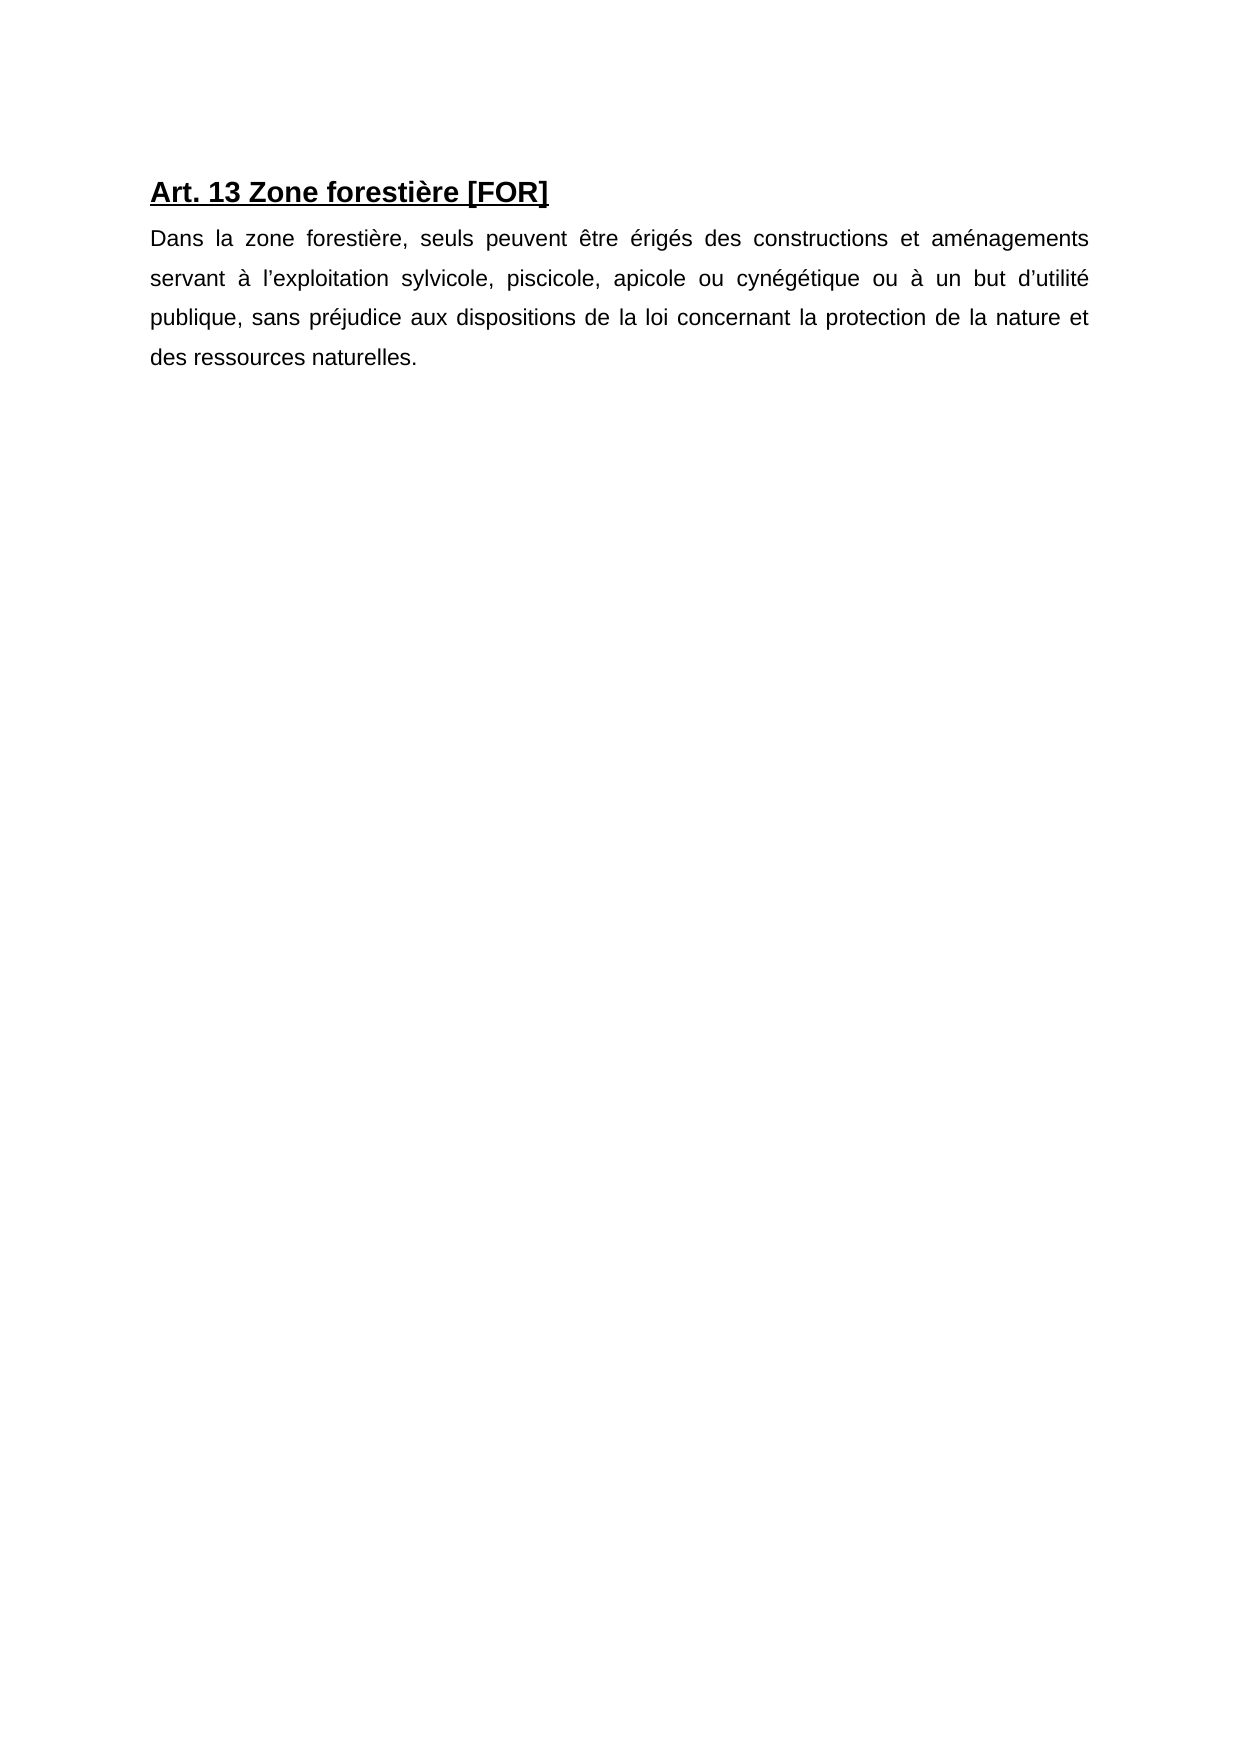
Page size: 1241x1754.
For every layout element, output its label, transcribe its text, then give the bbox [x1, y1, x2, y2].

subtitle Art. 13 Zone forestière [FOR] [150, 175, 1090, 208]
text Dans la zone forestière, seuls peuvent être érigés des constructions et aménagements servant à l’exploitation sylvicole, piscicole, apicole ou cynégétique ou à un but d’utilité publique, sans préjudice aux dispositions de la loi concernant la protection de la nature et des ressources naturelles. [150, 225, 1090, 370]
